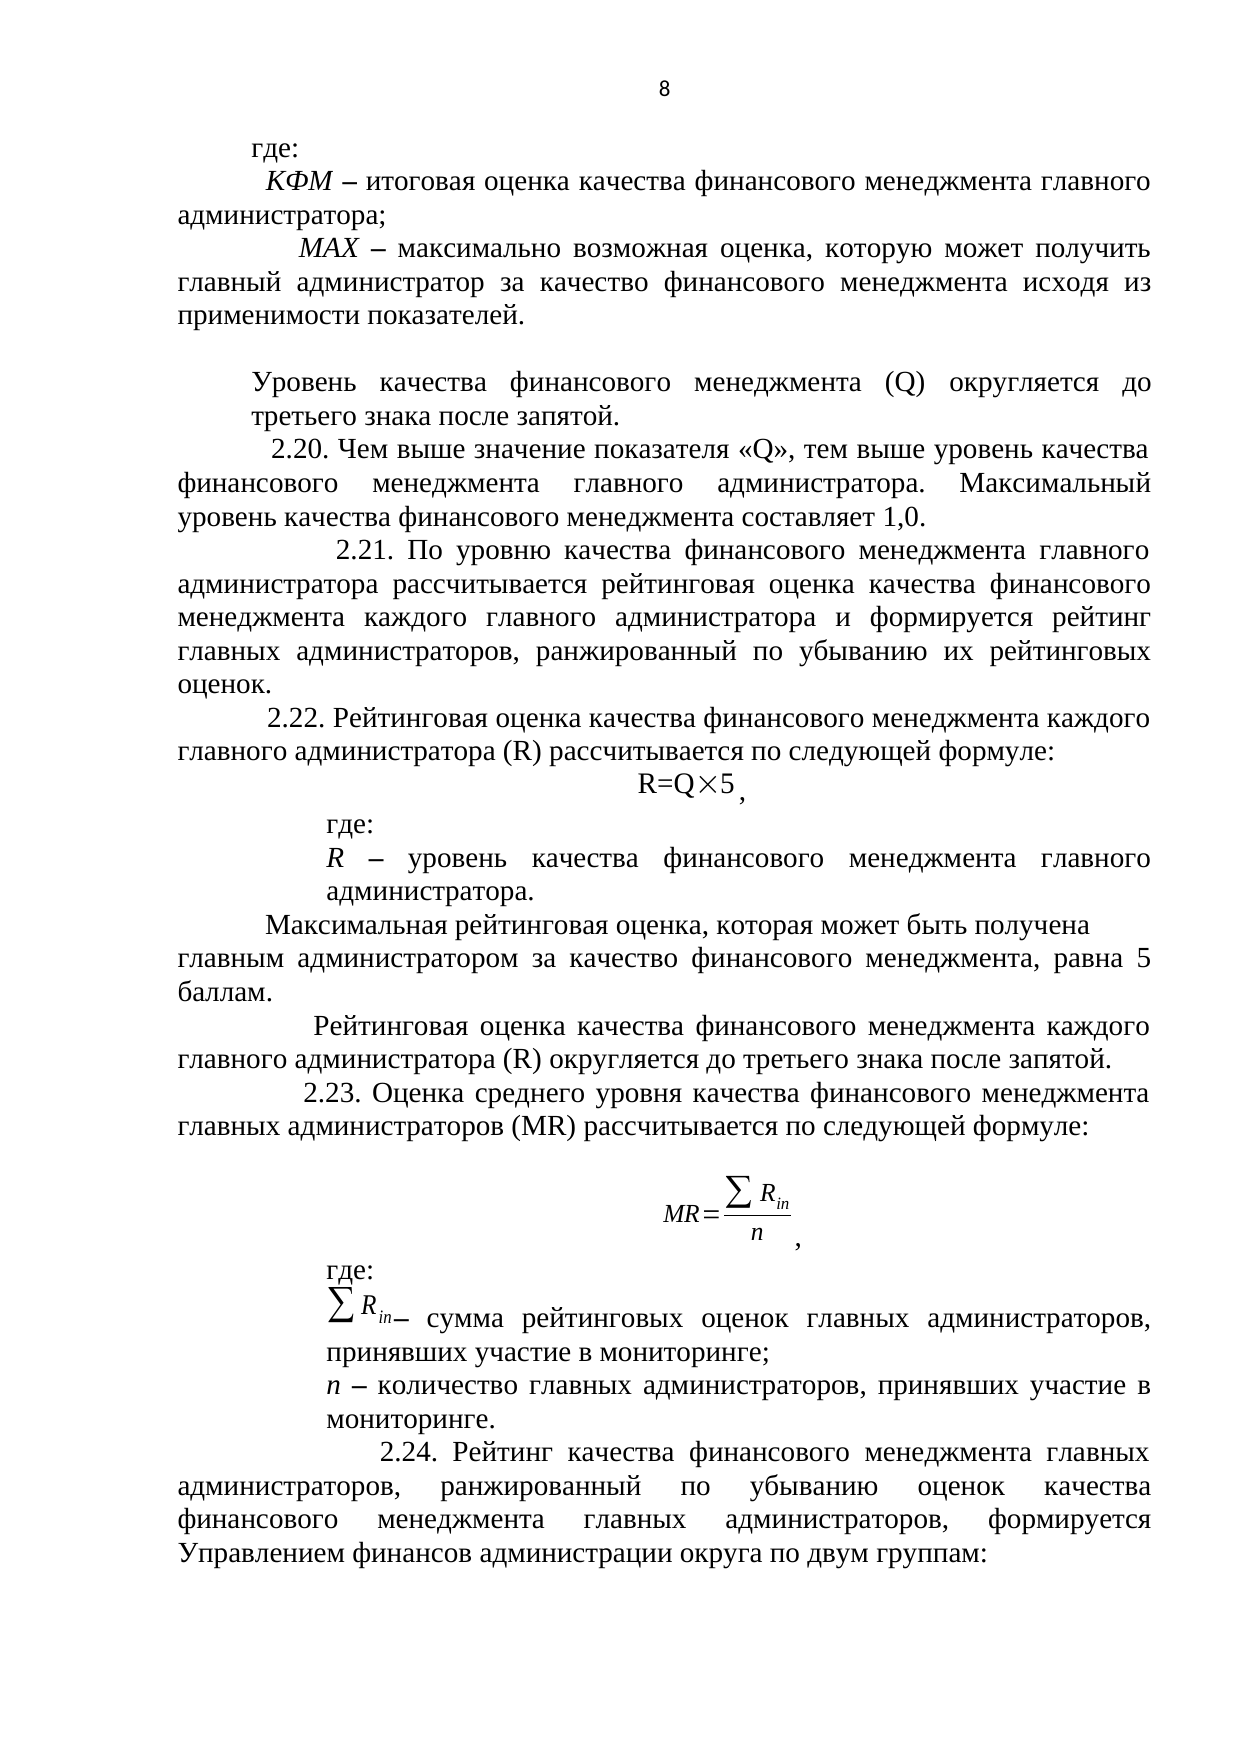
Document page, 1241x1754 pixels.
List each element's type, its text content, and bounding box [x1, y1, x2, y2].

text , [251, 767, 1152, 806]
list где: [326, 806, 1152, 840]
text 2.24. Рейтинг качества финансового менеджмента главных администраторов, ранжированный по убыванию оценок качества финансового менеджмента главных администраторов, формируется Управлением финансов администрации округа по двум группам: [177, 1434, 1152, 1569]
text где: [251, 130, 1152, 163]
list Уровень качества финансового менеджмента (Q) округляется до третьего знака после запятой. [251, 364, 1152, 432]
list R – уровень качества финансового менеджмента главного администратора. [326, 840, 1152, 907]
list где: [326, 1252, 1152, 1286]
text MAX – максимально возможная оценка, которую может получить главный администратор за качество финансового менеджмента исходя из применимости показателей. [177, 230, 1152, 331]
list , [326, 1175, 1152, 1252]
text 2.20. Чем выше значение показателя «Q», тем выше уровень качества финансового менеджмента главного администратора. Максимальный уровень качества финансового менеджмента составляет 1,0. [177, 432, 1152, 532]
text 2.22. Рейтинговая оценка качества финансового менеджмента каждого главного администратора (R) рассчитывается по следующей формуле: [177, 700, 1152, 767]
text 2.23. Оценка среднего уровня качества финансового менеджмента главных администраторов (MR) рассчитывается по следующей формуле: [177, 1075, 1152, 1142]
text Максимальная рейтинговая оценка, которая может быть получена [177, 907, 1152, 941]
list n – количество главных администраторов, принявших участие в мониторинге. [326, 1367, 1152, 1434]
text КФМ – итоговая оценка качества финансового менеджмента главного администратора; [177, 163, 1152, 230]
text Рейтинговая оценка качества финансового менеджмента каждого главного администратора (R) округляется до третьего знака после запятой. [177, 1008, 1152, 1075]
text главным администратором за качество финансового менеджмента, равна 5 баллам. [177, 941, 1152, 1008]
list – сумма рейтинговых оценок главных администраторов, принявших участие в мониторинге; [326, 1286, 1152, 1367]
text 2.21. По уровню качества финансового менеджмента главного администратора рассчитывается рейтинговая оценка качества финансового менеджмента каждого главного администратора и формируется рейтинг главных администраторов, ранжированный по убыванию их рейтинговых оценок. [177, 532, 1152, 700]
